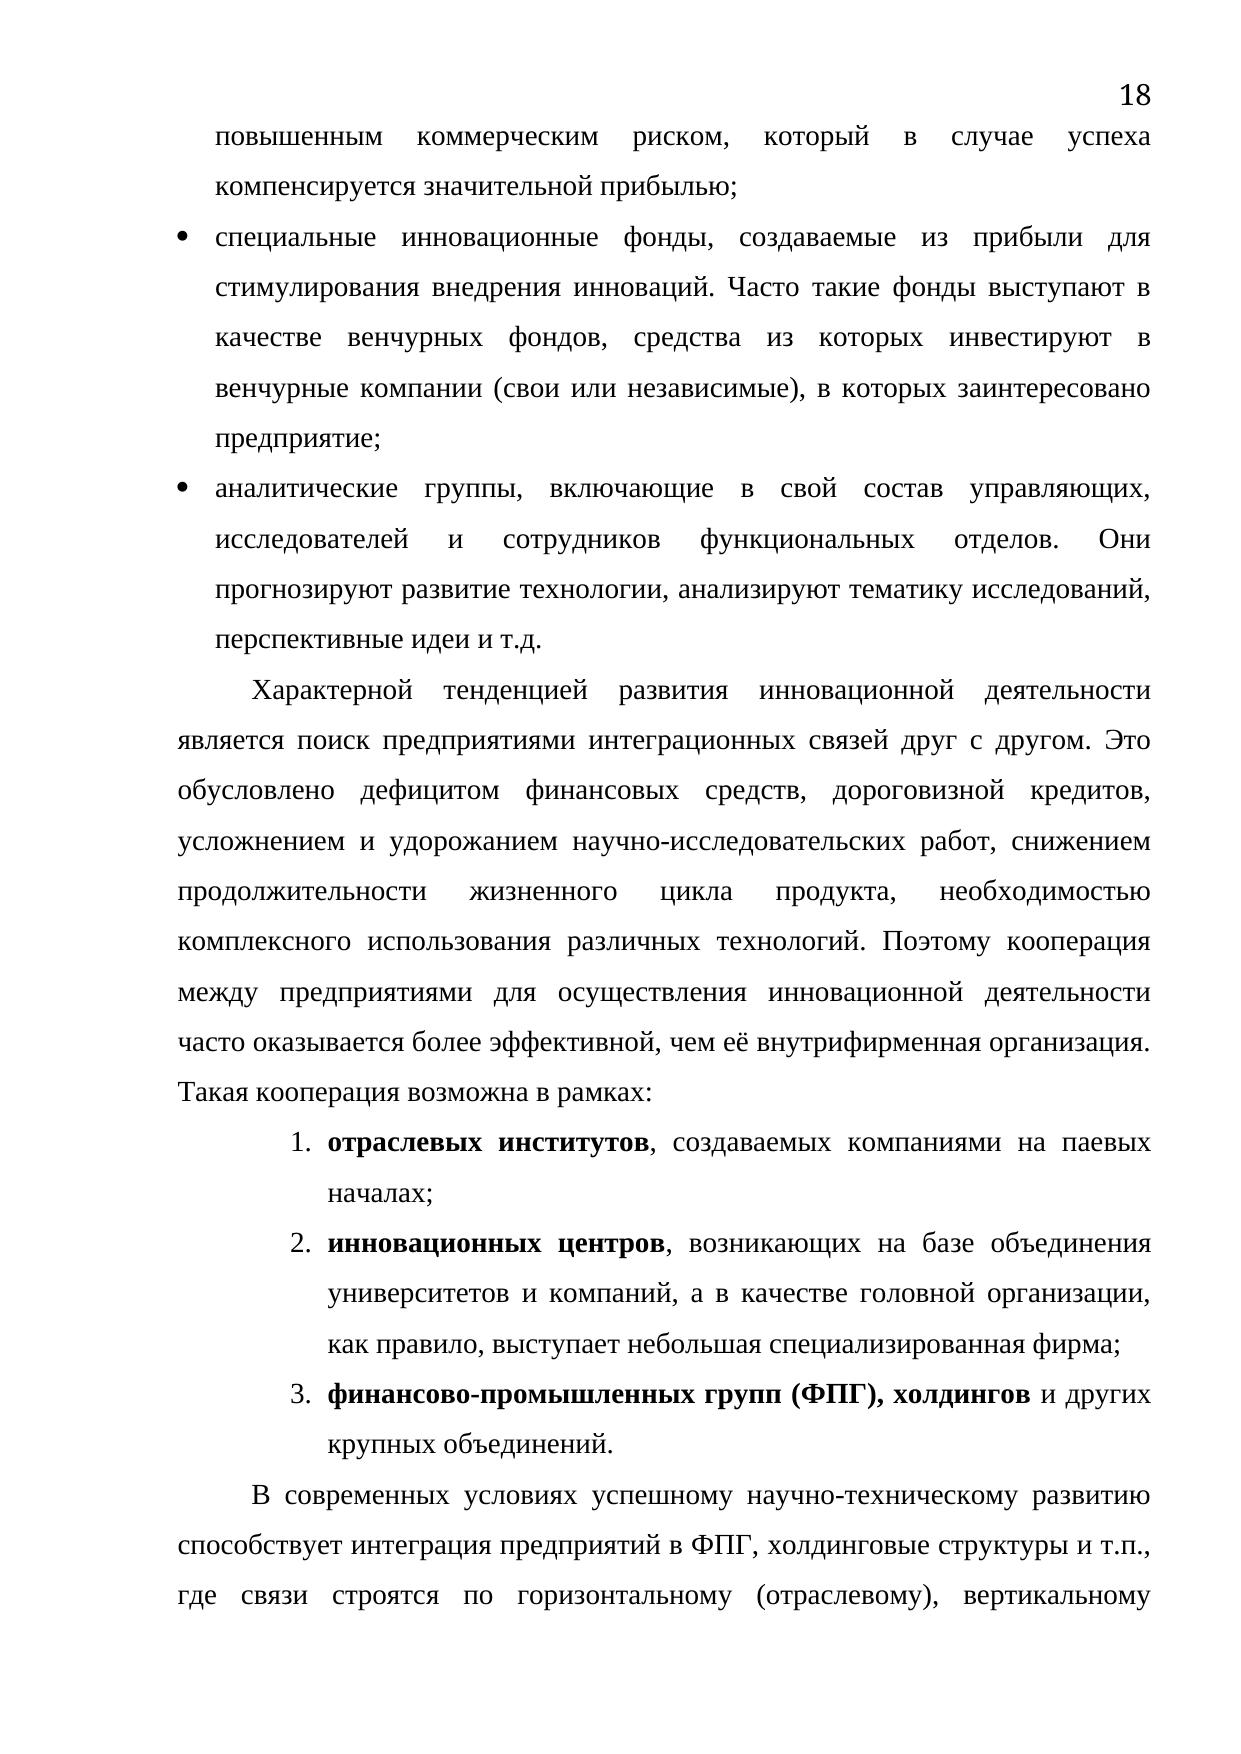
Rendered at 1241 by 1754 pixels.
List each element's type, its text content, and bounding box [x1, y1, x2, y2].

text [177, 1477, 1152, 1611]
list аналитические группы, включающие в свой состав управляющих, исследователей и сотрудников функциональных отделов. Они прогнозируют развитие технологии, анализируют тематику исследований, перспективные идеи и т.д. [177, 470, 1152, 655]
text Характерной тенденцией развития инновационной деятельности является поиск предприятиями интеграционных связей друг с другом. Это обусловлено дефицитом финансовых средств, дороговизной кредитов, усложнением и удорожанием научно-исследовательских работ, снижением продолжительности жизненного цикла продукта, необходимостью комплексного использования различных технологий. Поэтому кооперация между предприятиями для осуществления инновационной деятельности часто оказывается более эффективной, чем её внутрифирменная организация. Такая кооперация возможна в рамках: [177, 672, 1152, 1108]
list отраслевых институтов, создаваемых компаниями на паевых началах; [290, 1124, 1152, 1208]
list финансово-промышленных групп (ФПГ), холдингов и других крупных объединений. [290, 1376, 1152, 1460]
list инновационных центров, возникающих на базе объединения университетов и компаний, а в качестве головной организации, как правило, выступает небольшая специализированная фирма; [290, 1225, 1152, 1359]
list специальные инновационные фонды, создаваемые из прибыли для стимулирования внедрения инноваций. Часто такие фонды выступают в качестве венчурных фондов, средства из которых инвестируют в венчурные компании (свои или независимые), в которых заинтересовано предприятие; [177, 219, 1152, 454]
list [177, 118, 1152, 202]
